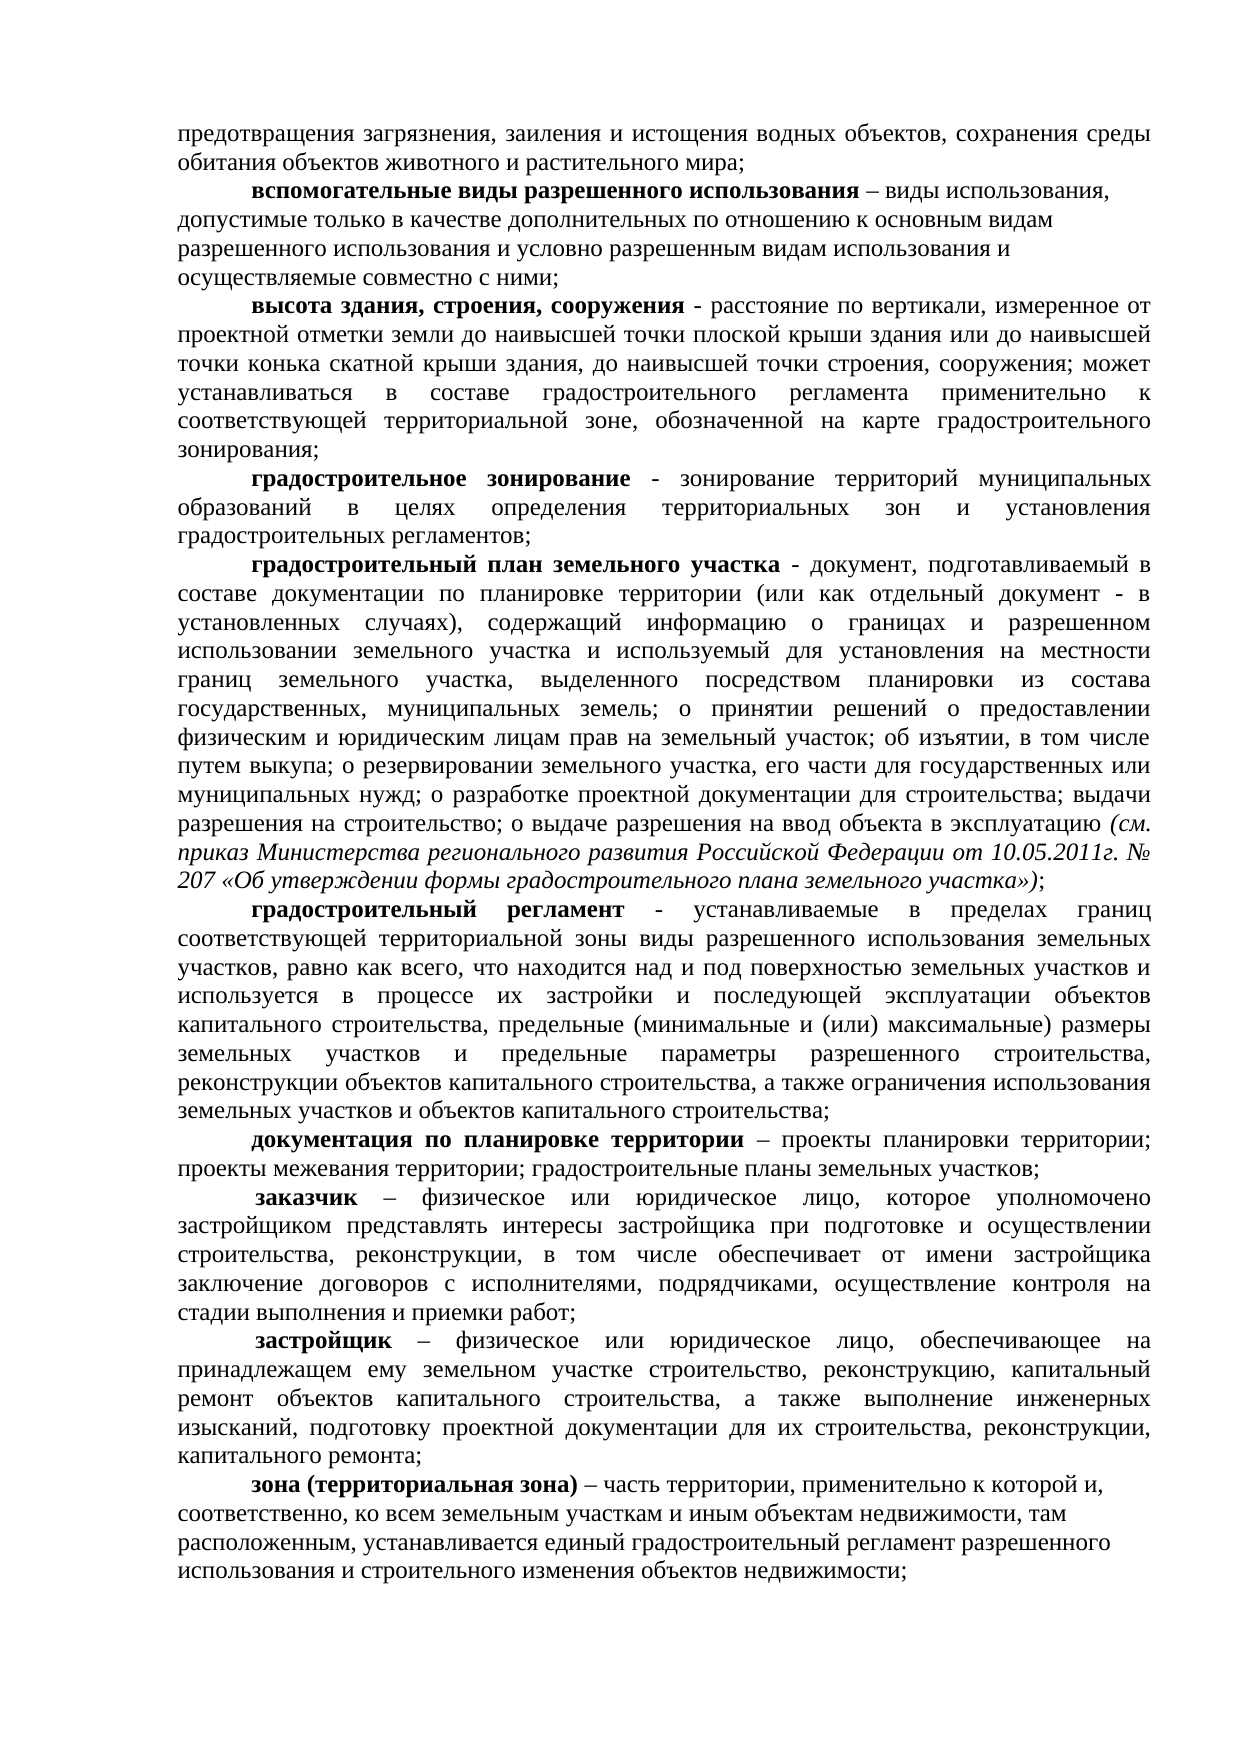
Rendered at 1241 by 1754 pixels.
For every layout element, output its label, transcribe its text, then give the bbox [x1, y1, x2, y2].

text застройщик – физическое или юридическое лицо, обеспечивающее на принадлежащем ему земельном участке строительство, реконструкцию, капитальный ремонт объектов капитального строительства, а также выполнение инженерных изысканий, подготовку проектной документации для их строительства, реконструкции, капитального ремонта; [177, 1326, 1152, 1469]
text документация по планировке территории – проекты планировки территории; проекты межевания территории; градостроительные планы земельных участков; [177, 1124, 1152, 1182]
text высота здания, строения, сооружения - расстояние по вертикали, измеренное от проектной отметки земли до наивысшей точки плоской крыши здания или до наивысшей точки конька скатной крыши здания, до наивысшей точки строения, сооружения; может устанавливаться в составе градостроительного регламента применительно к соответствующей территориальной зоне, обозначенной на карте градостроительного зонирования; [177, 291, 1152, 463]
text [177, 118, 1152, 176]
text зона (территориальная зона) – часть территории, применительно к которой и, соответственно, ко всем земельным участкам и иным объектам недвижимости, там расположенным, устанавливается единый градостроительный регламент разрешенного использования и строительного изменения объектов недвижимости; [177, 1469, 1152, 1584]
text заказчик – физическое или юридическое лицо, которое уполномочено застройщиком представлять интересы застройщика при подготовке и осуществлении строительства, реконструкции, в том числе обеспечивает от имени застройщика заключение договоров с исполнителями, подрядчиками, осуществление контроля на стадии выполнения и приемки работ; [177, 1182, 1152, 1326]
text градостроительный регламент - устанавливаемые в пределах границ соответствующей территориальной зоны виды разрешенного использования земельных участков, равно как всего, что находится над и под поверхностью земельных участков и используется в процессе их застройки и последующей эксплуатации объектов капитального строительства, предельные (минимальные и (или) максимальные) размеры земельных участков и предельные параметры разрешенного строительства, реконструкции объектов капитального строительства, а также ограничения использования земельных участков и объектов капитального строительства; [177, 894, 1152, 1124]
text вспомогательные виды разрешенного использования – виды использования, допустимые только в качестве дополнительных по отношению к основным видам разрешенного использования и условно разрешенным видам использования и осуществляемые совместно с ними; [177, 176, 1152, 291]
text градостроительное зонирование - зонирование территорий муниципальных образований в целях определения территориальных зон и установления градостроительных регламентов; [177, 463, 1152, 549]
text градостроительный план земельного участка - документ, подготавливаемый в составе документации по планировке территории (или как отдельный документ - в установленных случаях), содержащий информацию о границах и разрешенном использовании земельного участка и используемый для установления на местности границ земельного участка, выделенного посредством планировки из состава государственных, муниципальных земель; о принятии решений о предоставлении физическим и юридическим лицам прав на земельный участок; об изъятии, в том числе путем выкупа; о резервировании земельного участка, его части для государственных или муниципальных нужд; о разработке проектной документации для строительства; выдачи разрешения на строительство; о выдаче разрешения на ввод объекта в эксплуатацию (см. приказ Министерства регионального развития Российской Федерации от 10.05.2011г. № 207 «Об утверждении формы градостроительного плана земельного участка»); [177, 549, 1152, 894]
